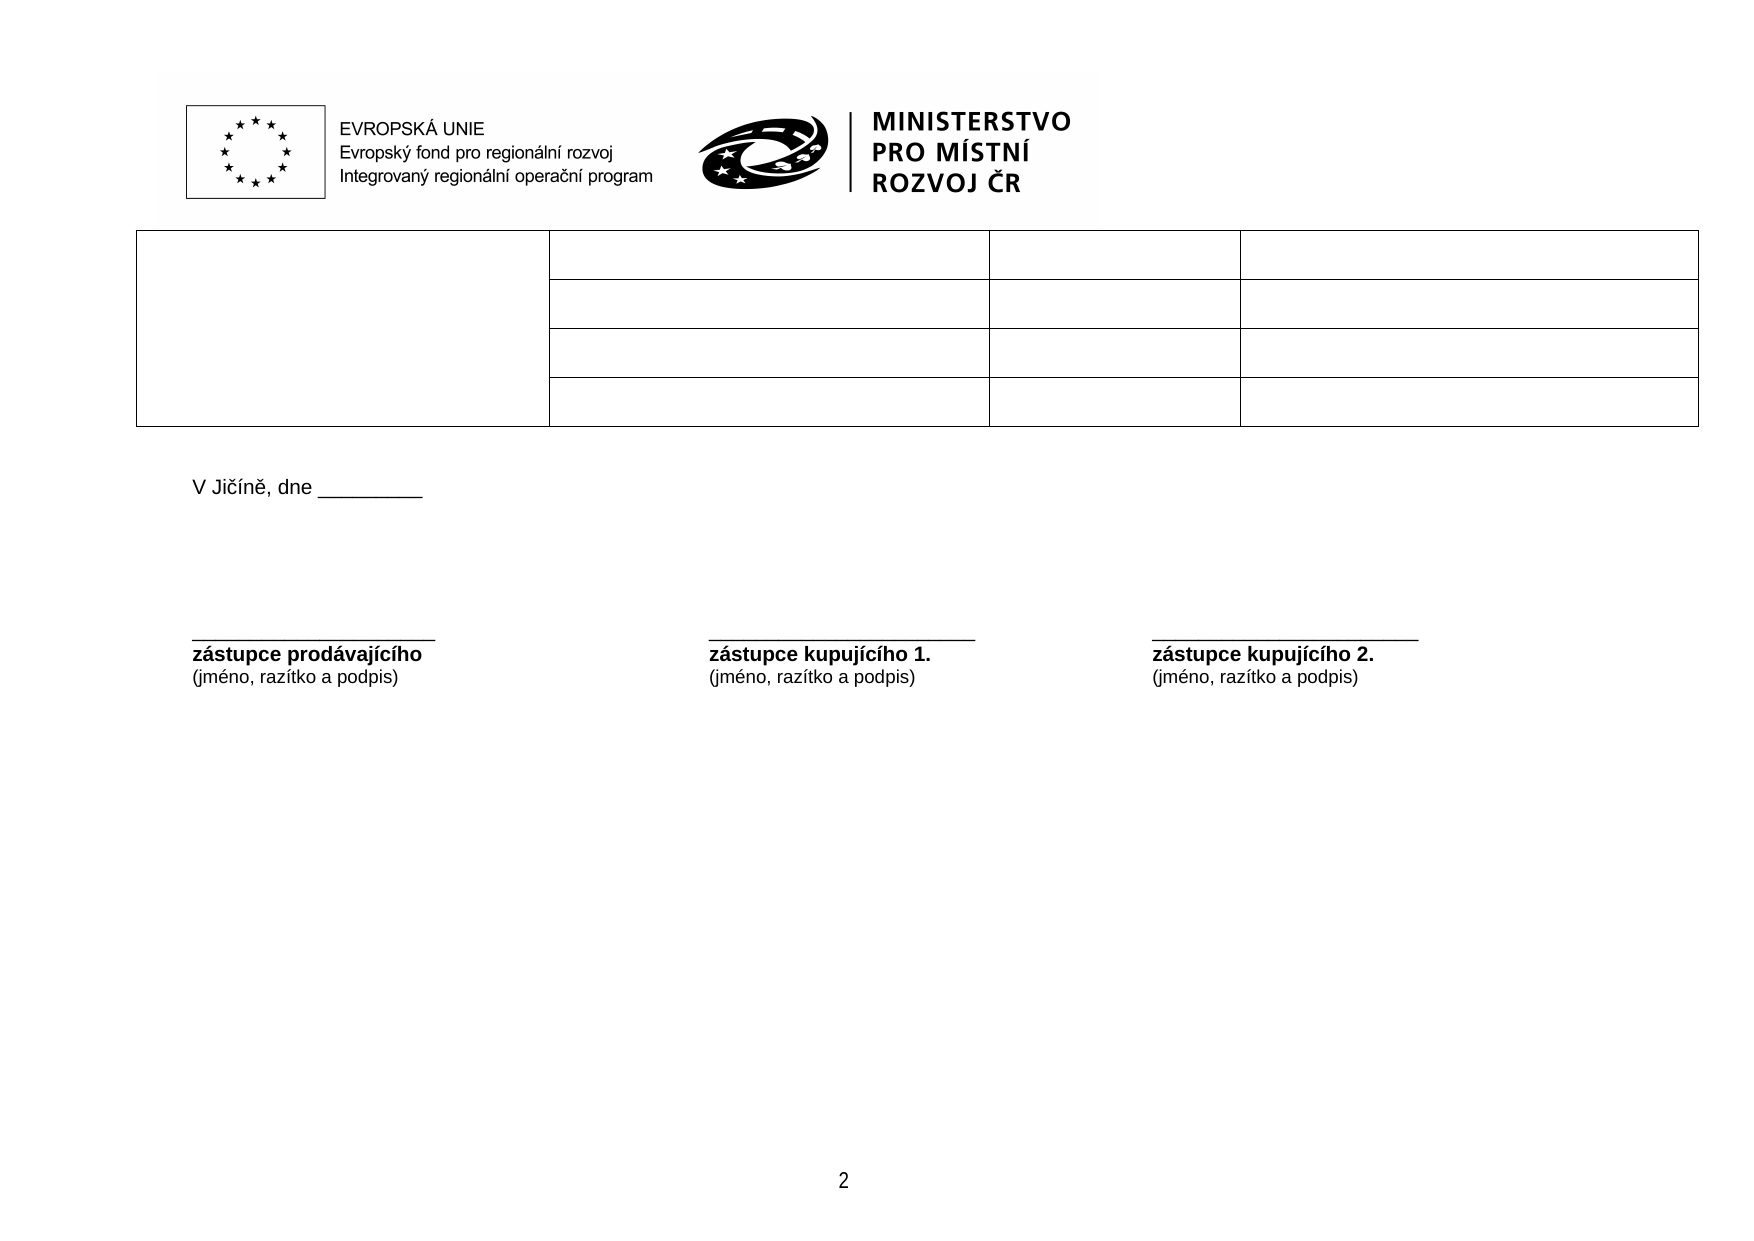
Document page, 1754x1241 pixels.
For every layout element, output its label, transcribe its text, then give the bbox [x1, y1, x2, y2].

table_cell [1241, 329, 1698, 377]
text _____________________ _______________________ _______________________ [59, 618, 1606, 642]
table_cell [1241, 231, 1698, 279]
table_cell [550, 329, 989, 377]
text V Jičíně, dne _________ [148, 474, 1606, 498]
table_cell [1241, 280, 1698, 328]
text (jméno, razítko a podpis) (jméno, razítko a podpis) (jméno, razítko a podpis) [59, 666, 1606, 688]
text zástupce prodávajícího zástupce kupujícího 1. zástupce kupujícího 2. [59, 642, 1606, 666]
table_cell [550, 231, 989, 279]
table_cell [990, 378, 1240, 426]
table_cell [990, 329, 1240, 377]
table_cell [550, 280, 989, 328]
table_cell [990, 231, 1240, 279]
picture [155, 73, 1101, 230]
table_cell [990, 280, 1240, 328]
table_cell [550, 378, 989, 426]
table_cell [1241, 378, 1698, 426]
